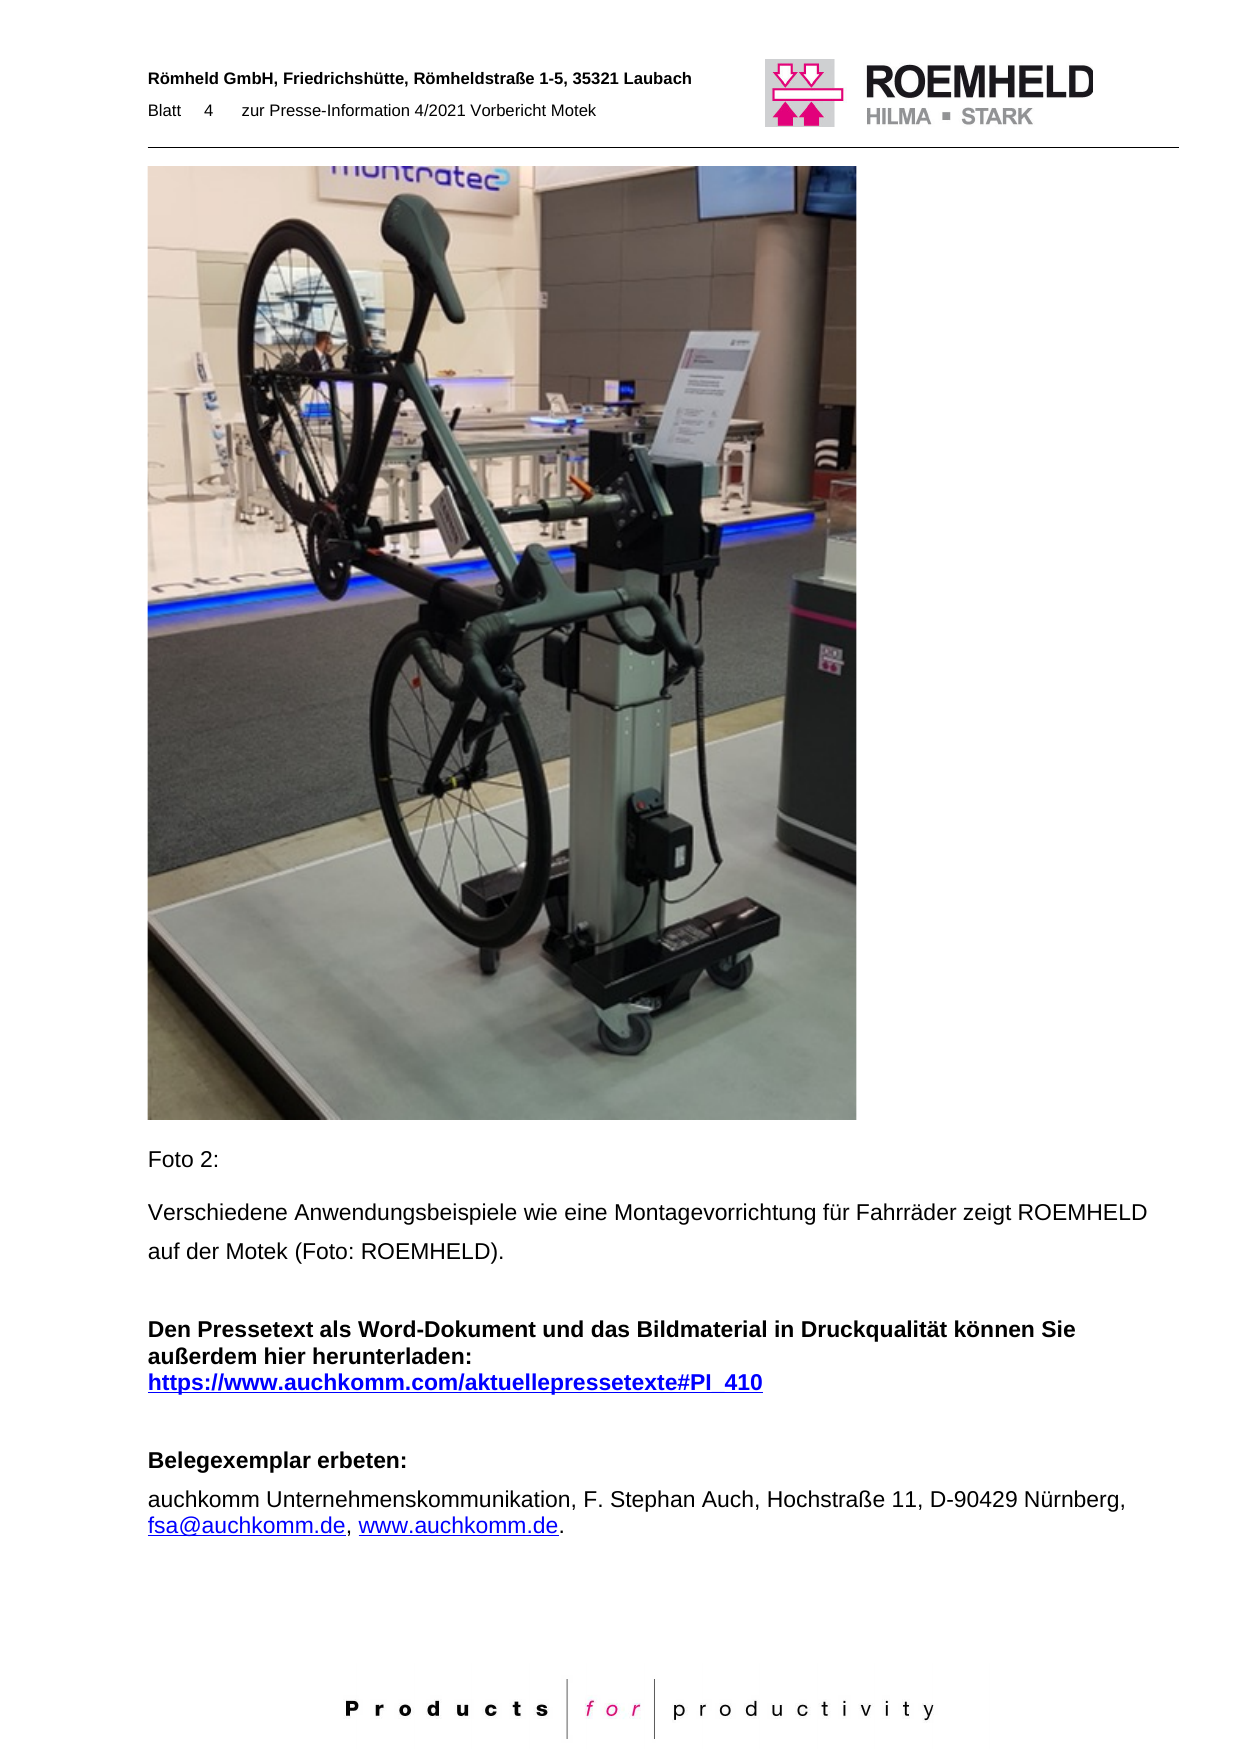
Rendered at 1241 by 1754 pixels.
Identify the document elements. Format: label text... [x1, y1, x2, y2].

text auchkomm Unternehmenskommunikation, F. Stephan Auch, Hochstraße 11, D-90429 Nürnberg, fsa@auchkomm.de, www.auchkomm.de. [148, 1486, 1167, 1539]
text Foto 2: [148, 1146, 1167, 1173]
picture [763, 59, 1093, 126]
picture [147, 166, 857, 1120]
text Den Pressetext als Word-Dokument und das Bildmaterial in Druckqualität können Sie außerdem hier herunterladen: [148, 1316, 1167, 1369]
text Belegexemplar erbeten: [148, 1447, 1167, 1474]
text https://www.auchkomm.com/aktuellepressetexte#PI_410 [148, 1369, 1167, 1395]
text Verschiedene Anwendungsbeispiele wie eine Montagevorrichtung für Fahrräder zeigt ROEMHELD auf der Motek (Foto: ROEMHELD). [148, 1198, 1167, 1264]
picture [299, 1663, 990, 1749]
